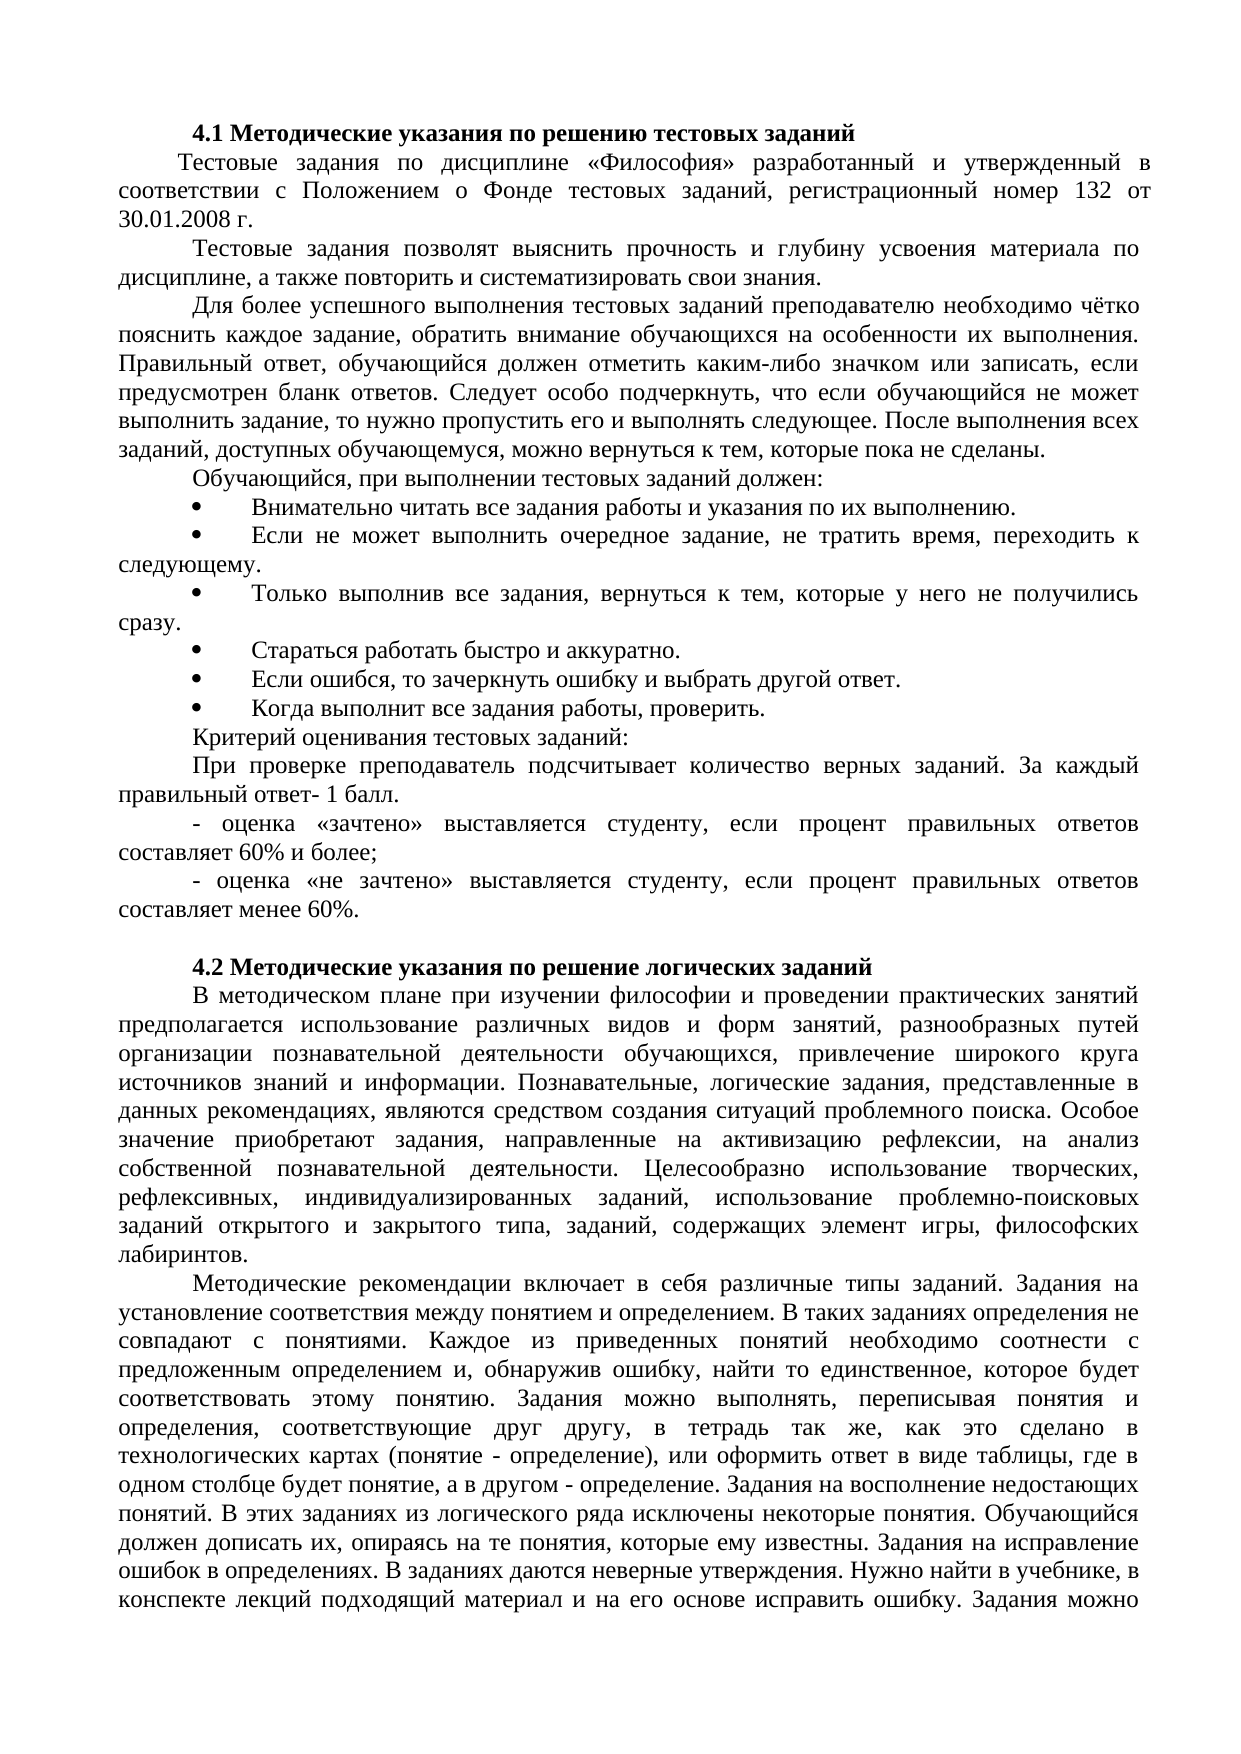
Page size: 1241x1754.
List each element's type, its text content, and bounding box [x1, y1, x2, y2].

text Для более успешного выполнения тестовых заданий преподавателю необходимо чётко пояснить каждое задание, обратить внимание обучающихся на особенности их выполнения. Правильный ответ, обучающийся должен отметить каким-либо значком или записать, если предусмотрен бланк ответов. Следует особо подчеркнуть, что если обучающийся не может выполнить задание, то нужно пропустить его и выполнять следующее. После выполнения всех заданий, доступных обучающемуся, можно вернуться к тем, которые пока не сделаны. [118, 291, 1140, 463]
list Если не может выполнить очередное задание, не тратить время, переходить к следующему. [118, 521, 1140, 578]
text Тестовые задания по дисциплине «Философия» разработанный и утвержденный в соответствии с Положением о Фонде тестовых заданий, регистрационный номер 132 от 30.01.2008 г. [118, 147, 1152, 233]
text В методическом плане при изучении философии и проведении практических занятий предполагается использование различных видов и форм занятий, разнообразных путей организации познавательной деятельности обучающихся, привлечение широкого круга источников знаний и информации. Познавательные, логические задания, представленные в данных рекомендациях, являются средством создания ситуаций проблемного поиска. Особое значение приобретают задания, направленные на активизацию рефлексии, на анализ собственной познавательной деятельности. Целесообразно использование творческих, рефлексивных, индивидуализированных заданий, использование проблемно-поисковых заданий открытого и закрытого типа, заданий, содержащих элемент игры, философских лабиринтов. [118, 981, 1140, 1268]
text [118, 1268, 1140, 1613]
text 4.2 Методические указания по решение логических заданий [118, 952, 1140, 981]
text Критерий оценивания тестовых заданий: [118, 722, 1140, 751]
list Внимательно читать все задания работы и указания по их выполнению. [118, 492, 1140, 521]
text - оценка «не зачтено» выставляется студенту, если процент правильных ответов составляет менее 60%. [118, 866, 1140, 923]
list Если ошибся, то зачеркнуть ошибку и выбрать другой ответ. [118, 664, 1140, 693]
text - оценка «зачтено» выставляется студенту, если процент правильных ответов составляет 60% и более; [118, 808, 1140, 866]
list Стараться работать быстро и аккуратно. [118, 636, 1140, 664]
list Когда выполнит все задания работы, проверить. [118, 693, 1140, 722]
text Тестовые задания позволят выяснить прочность и глубину усвоения материала по дисциплине, а также повторить и систематизировать свои знания. [118, 233, 1140, 291]
text При проверке преподаватель подсчитывает количество верных заданий. За каждый правильный ответ- 1 балл. [118, 751, 1140, 808]
text Обучающийся, при выполнении тестовых заданий должен: [118, 463, 1140, 492]
list Только выполнив все задания, вернуться к тем, которые у него не получились сразу. [118, 578, 1140, 636]
text 4.1 Методические указания по решению тестовых заданий [118, 118, 1140, 147]
